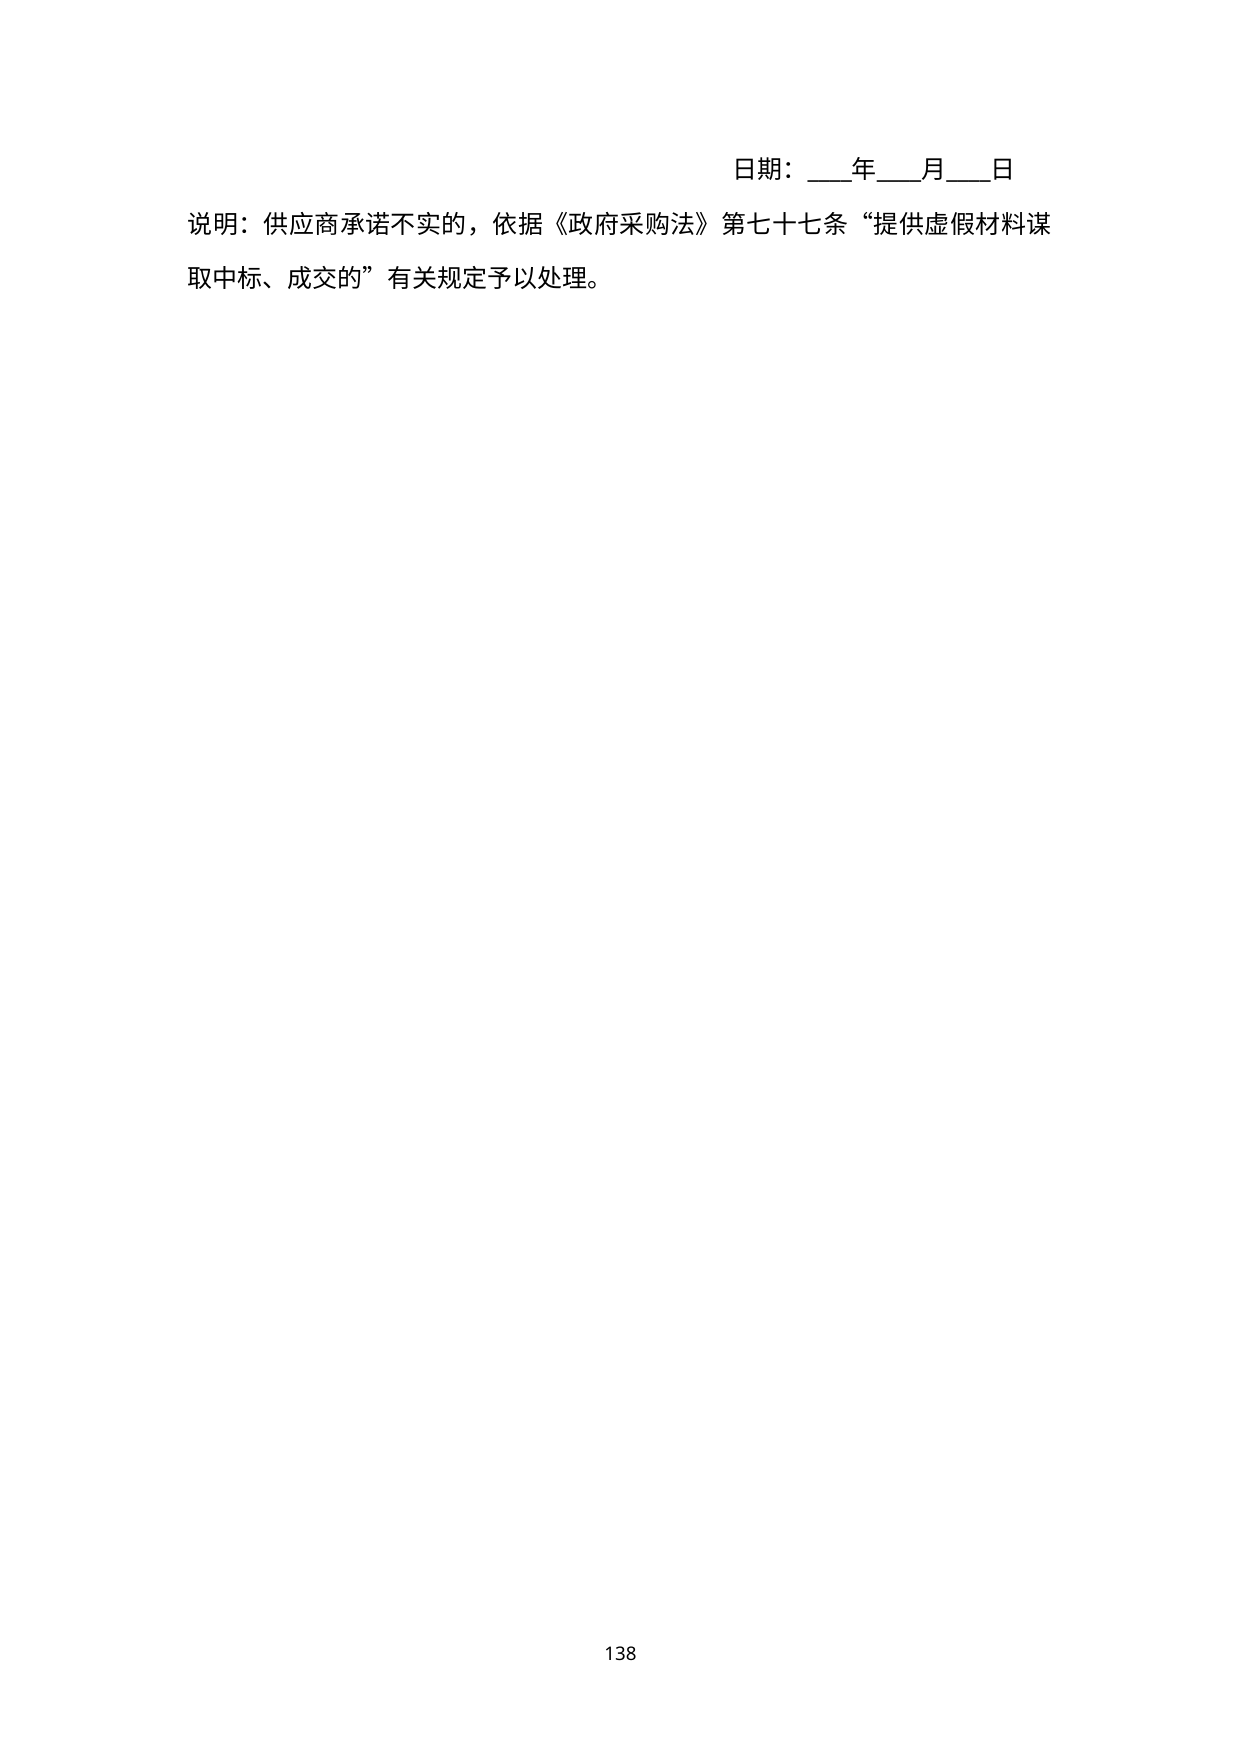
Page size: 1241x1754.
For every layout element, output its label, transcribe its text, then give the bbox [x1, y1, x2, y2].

text 日期：____年____月____日 [187, 150, 1015, 186]
text 说明：供应商承诺不实的，依据《政府采购法》第七十七条“提供虚假材料谋取中标、成交的”有关规定予以处理。 [187, 204, 1053, 295]
